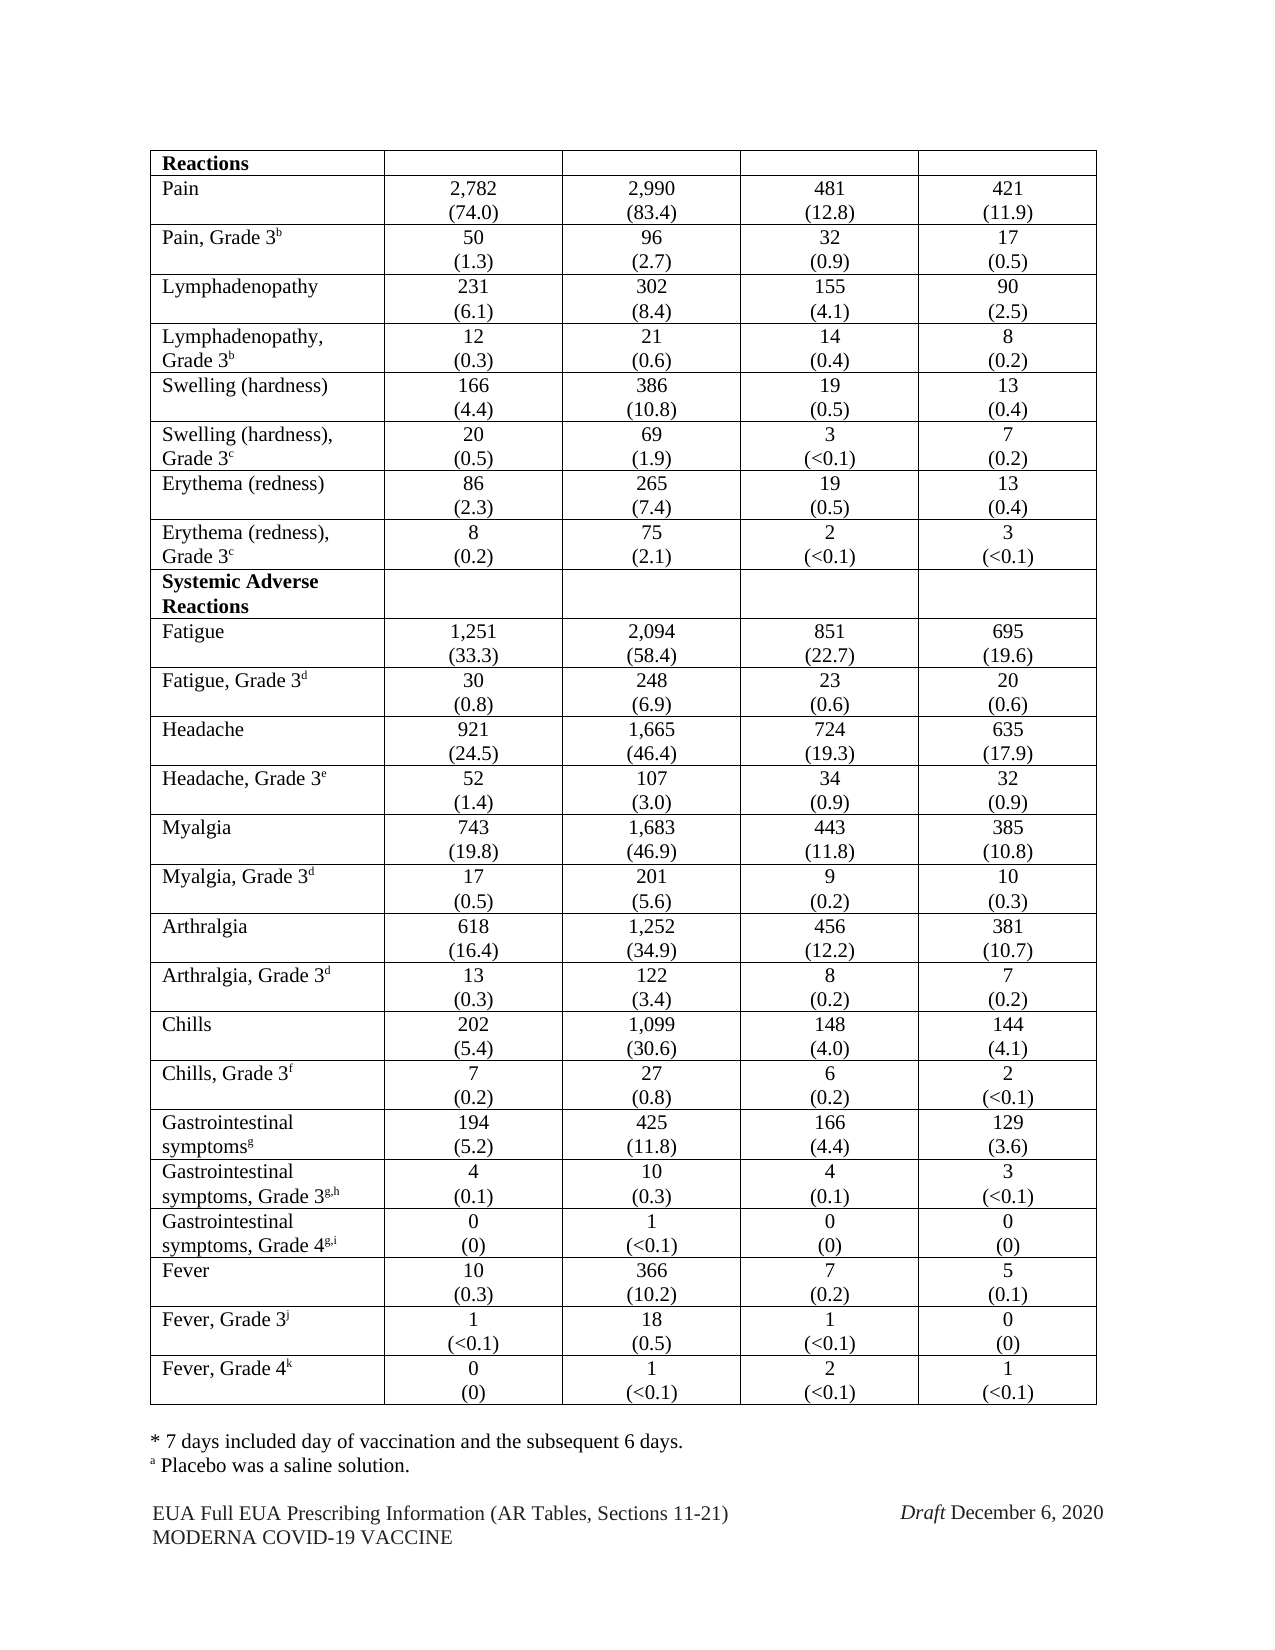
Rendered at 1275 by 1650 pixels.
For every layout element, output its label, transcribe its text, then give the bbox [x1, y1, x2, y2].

table_cell 4 (0.1) [741, 1160, 918, 1208]
table_cell Myalgia, Grade 3d [151, 865, 384, 913]
table_cell 3 (<0.1) [919, 1160, 1096, 1208]
table_cell Arthralgia [151, 914, 384, 962]
table_cell 8 (0.2) [919, 324, 1096, 372]
text a Placebo was a saline solution. [150, 1453, 1125, 1477]
table_cell [385, 151, 562, 175]
table_cell 12 (0.3) [385, 324, 562, 372]
table_cell Fatigue, Grade 3d [151, 668, 384, 716]
table_cell 724 (19.3) [741, 717, 918, 765]
table_cell 32 (0.9) [919, 766, 1096, 814]
table_cell 129 (3.6) [919, 1110, 1096, 1158]
table_cell [919, 570, 1096, 618]
table_cell 166 (4.4) [741, 1110, 918, 1158]
table_cell 481 (12.8) [741, 176, 918, 224]
table_cell 20 (0.5) [385, 422, 562, 470]
table_cell 1,665 (46.4) [563, 717, 740, 765]
table_cell 18 (0.5) [563, 1307, 740, 1355]
table_cell 17 (0.5) [385, 865, 562, 913]
table_cell 19 (0.5) [741, 471, 918, 519]
table_cell 155 (4.1) [741, 275, 918, 323]
table_cell Lymphadenopathy [151, 275, 384, 323]
table_cell 96 (2.7) [563, 225, 740, 273]
table_cell 69 (1.9) [563, 422, 740, 470]
table_cell 13 (0.3) [385, 963, 562, 1011]
table_cell 2 (<0.1) [741, 1356, 918, 1404]
table_cell Headache [151, 717, 384, 765]
table_cell 386 (10.8) [563, 373, 740, 421]
table_cell Myalgia [151, 815, 384, 863]
table_cell 0 (0) [919, 1307, 1096, 1355]
table_cell 202 (5.4) [385, 1012, 562, 1060]
table_cell 1 (<0.1) [919, 1356, 1096, 1404]
table_cell [563, 151, 740, 175]
table_cell 148 (4.0) [741, 1012, 918, 1060]
table_cell 7 (0.2) [741, 1258, 918, 1306]
table_cell [563, 570, 740, 618]
table_cell 7 (0.2) [919, 422, 1096, 470]
table_cell 2 (<0.1) [741, 520, 918, 568]
table_cell Erythema (redness), Grade 3c [151, 520, 384, 568]
table_cell 14 (0.4) [741, 324, 918, 372]
table_cell 0 (0) [385, 1356, 562, 1404]
table_cell 34 (0.9) [741, 766, 918, 814]
table_cell [741, 151, 918, 175]
table_cell Lymphadenopathy, Grade 3b [151, 324, 384, 372]
table_cell 385 (10.8) [919, 815, 1096, 863]
table_cell Fatigue [151, 619, 384, 667]
table_cell 1,251 (33.3) [385, 619, 562, 667]
table_cell 921 (24.5) [385, 717, 562, 765]
table_cell 10 (0.3) [385, 1258, 562, 1306]
table_cell 302 (8.4) [563, 275, 740, 323]
table_cell 13 (0.4) [919, 373, 1096, 421]
table_cell 2 (<0.1) [919, 1061, 1096, 1109]
table_cell 1,252 (34.9) [563, 914, 740, 962]
table_cell 1 (<0.1) [563, 1356, 740, 1404]
table_cell 381 (10.7) [919, 914, 1096, 962]
table_cell 23 (0.6) [741, 668, 918, 716]
table_cell 366 (10.2) [563, 1258, 740, 1306]
table_cell 618 (16.4) [385, 914, 562, 962]
table_cell 7 (0.2) [385, 1061, 562, 1109]
table_cell Gastrointestinal symptomsg [151, 1110, 384, 1158]
table_cell 0 (0) [741, 1209, 918, 1257]
table_cell Headache, Grade 3e [151, 766, 384, 814]
table_cell 635 (17.9) [919, 717, 1096, 765]
table_cell 1 (<0.1) [563, 1209, 740, 1257]
table_cell 122 (3.4) [563, 963, 740, 1011]
table_cell 695 (19.6) [919, 619, 1096, 667]
table_cell Swelling (hardness), Grade 3c [151, 422, 384, 470]
table_cell 3 (<0.1) [741, 422, 918, 470]
table_cell 421 (11.9) [919, 176, 1096, 224]
table_cell [741, 570, 918, 618]
table_cell 1,683 (46.9) [563, 815, 740, 863]
table_cell 231 (6.1) [385, 275, 562, 323]
table_cell 9 (0.2) [741, 865, 918, 913]
table_cell 144 (4.1) [919, 1012, 1096, 1060]
table_cell Fever [151, 1258, 384, 1306]
table_cell 6 (0.2) [741, 1061, 918, 1109]
table_cell 265 (7.4) [563, 471, 740, 519]
table_cell 4 (0.1) [385, 1160, 562, 1208]
table_cell 86 (2.3) [385, 471, 562, 519]
table_cell 456 (12.2) [741, 914, 918, 962]
table_cell [919, 151, 1096, 175]
table_cell 425 (11.8) [563, 1110, 740, 1158]
table_cell 17 (0.5) [919, 225, 1096, 273]
table_cell Swelling (hardness) [151, 373, 384, 421]
table_cell Pain, Grade 3b [151, 225, 384, 273]
text * 7 days included day of vaccination and the subsequent 6 days. [150, 1429, 1125, 1453]
table_cell 27 (0.8) [563, 1061, 740, 1109]
table_cell 75 (2.1) [563, 520, 740, 568]
table_cell 201 (5.6) [563, 865, 740, 913]
table_cell 1 (<0.1) [741, 1307, 918, 1355]
table_cell 1,099 (30.6) [563, 1012, 740, 1060]
table_cell 7 (0.2) [919, 963, 1096, 1011]
table_cell 90 (2.5) [919, 275, 1096, 323]
table_cell 743 (19.8) [385, 815, 562, 863]
table_cell 30 (0.8) [385, 668, 562, 716]
table_cell 10 (0.3) [563, 1160, 740, 1208]
table_cell 32 (0.9) [741, 225, 918, 273]
table_cell 194 (5.2) [385, 1110, 562, 1158]
table_cell Systemic Adverse Reactions [151, 570, 384, 618]
table_cell Chills, Grade 3f [151, 1061, 384, 1109]
table_cell Arthralgia, Grade 3d [151, 963, 384, 1011]
table_cell 3 (<0.1) [919, 520, 1096, 568]
table_cell 0 (0) [385, 1209, 562, 1257]
table_cell 2,782 (74.0) [385, 176, 562, 224]
table_cell 2,990 (83.4) [563, 176, 740, 224]
table_cell Fever, Grade 3j [151, 1307, 384, 1355]
table_cell Chills [151, 1012, 384, 1060]
table_cell 166 (4.4) [385, 373, 562, 421]
table_cell 8 (0.2) [741, 963, 918, 1011]
table_cell Gastrointestinal symptoms, Grade 3g,h [151, 1160, 384, 1208]
table_cell 21 (0.6) [563, 324, 740, 372]
table_cell 8 (0.2) [385, 520, 562, 568]
table_cell 248 (6.9) [563, 668, 740, 716]
table_cell Fever, Grade 4k [151, 1356, 384, 1404]
table_cell 19 (0.5) [741, 373, 918, 421]
table_cell [385, 570, 562, 618]
table_cell 2,094 (58.4) [563, 619, 740, 667]
table_cell 0 (0) [919, 1209, 1096, 1257]
table_cell 10 (0.3) [919, 865, 1096, 913]
table_cell 107 (3.0) [563, 766, 740, 814]
table_cell 443 (11.8) [741, 815, 918, 863]
table_cell 52 (1.4) [385, 766, 562, 814]
table_cell 13 (0.4) [919, 471, 1096, 519]
table_cell Erythema (redness) [151, 471, 384, 519]
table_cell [151, 151, 384, 175]
table_cell Gastrointestinal symptoms, Grade 4g,i [151, 1209, 384, 1257]
table_cell 20 (0.6) [919, 668, 1096, 716]
table_cell 5 (0.1) [919, 1258, 1096, 1306]
table_cell Pain [151, 176, 384, 224]
table_cell 851 (22.7) [741, 619, 918, 667]
table_cell 50 (1.3) [385, 225, 562, 273]
table_cell 1 (<0.1) [385, 1307, 562, 1355]
